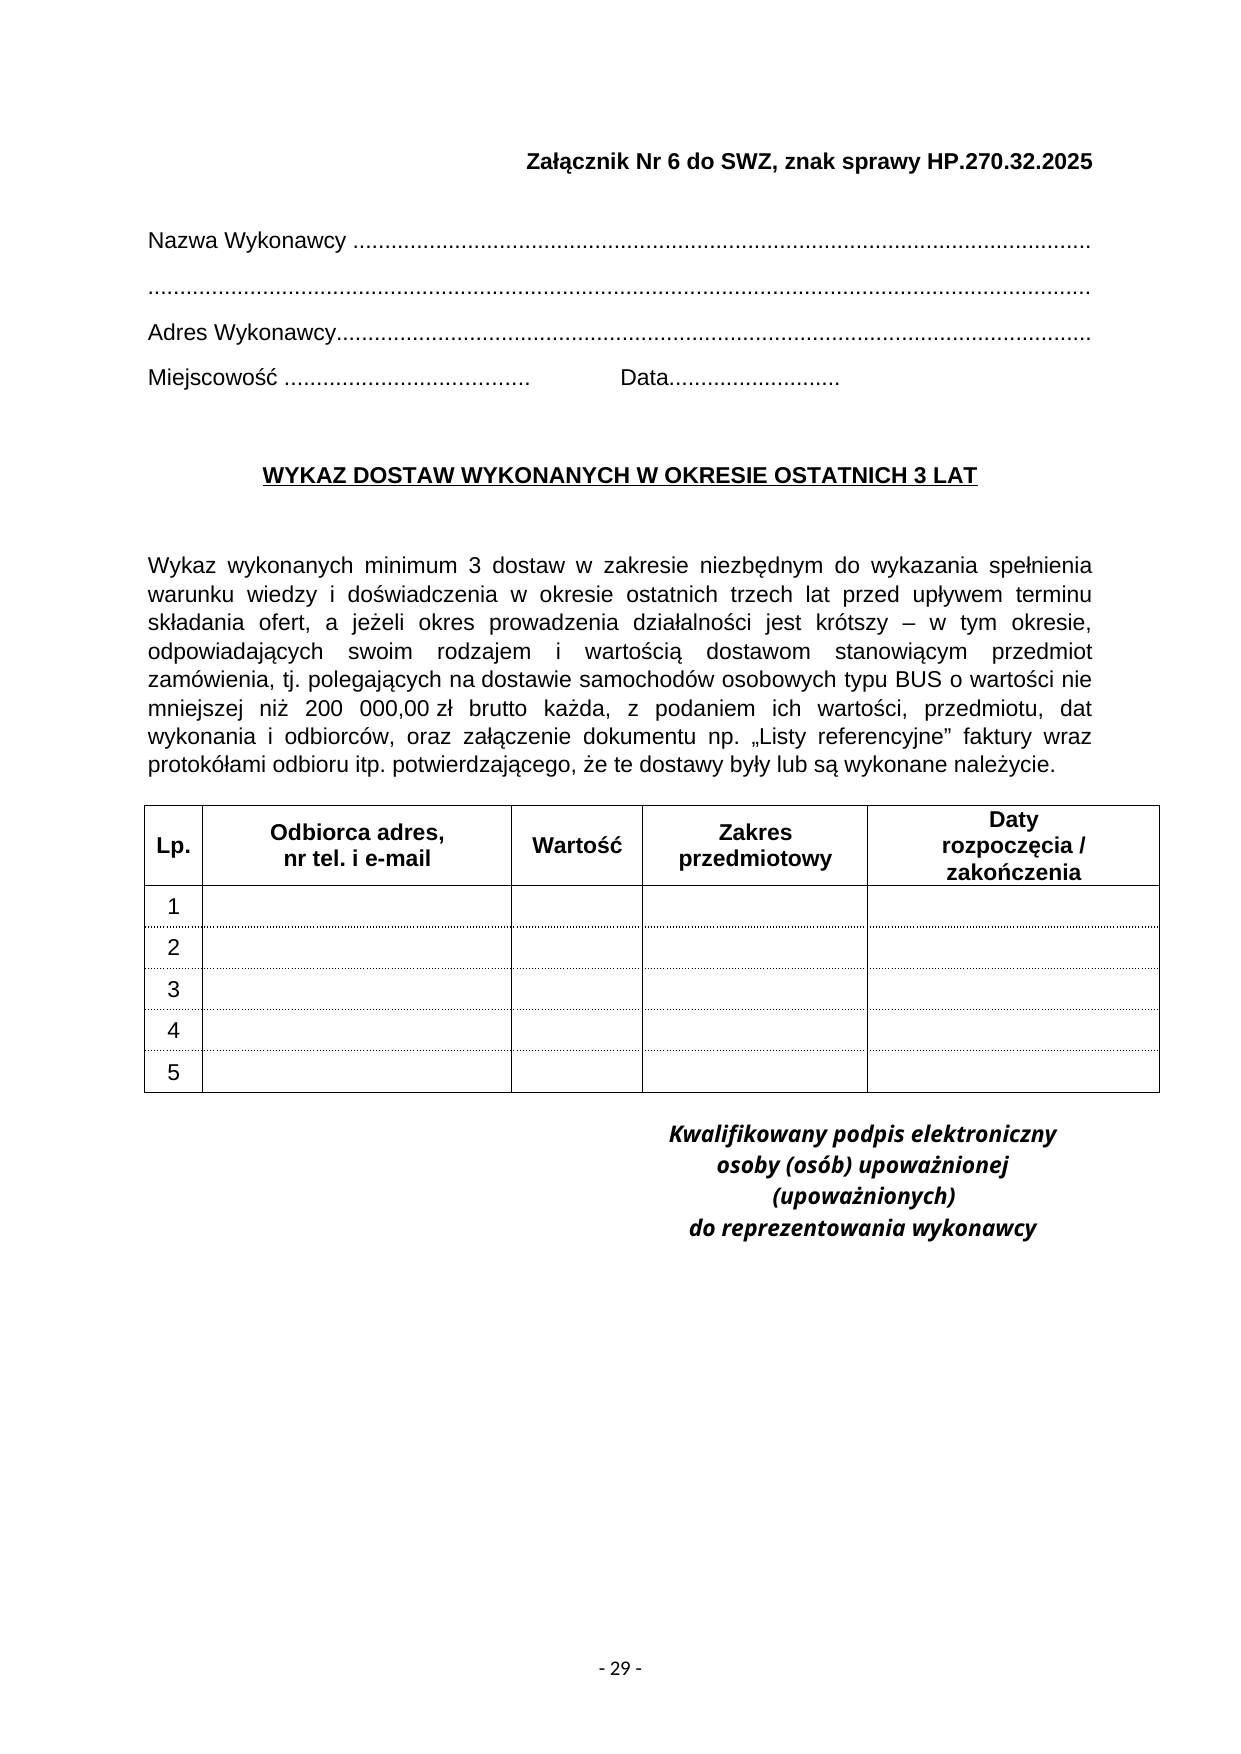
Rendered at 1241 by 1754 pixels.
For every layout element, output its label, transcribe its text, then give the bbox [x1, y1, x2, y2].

table_cell [643, 926, 867, 968]
table_cell [643, 1050, 867, 1092]
table_cell [512, 1009, 642, 1050]
table_header Lp. [145, 806, 202, 885]
text Nazwa Wykonawcy [148, 227, 1093, 253]
table_cell 1 [145, 886, 202, 926]
table_cell [203, 968, 511, 1009]
table_cell [868, 968, 1159, 1009]
table_cell [512, 1050, 642, 1092]
table_cell 4 [145, 1009, 202, 1050]
table_header Daty rozpoczęcia / zakończenia [1038, 806, 1159, 885]
table_cell [203, 926, 511, 968]
table_cell [203, 1009, 511, 1050]
table_cell [512, 886, 642, 926]
table_cell [868, 1009, 1159, 1050]
text WYKAZ DOSTAW WYKONANYCH W OKRESIE OSTATNICH 3 LAT [148, 462, 1093, 488]
table_cell [203, 1050, 511, 1092]
text Kwalifikowany podpis elektroniczny osoby (osób) upoważnionej (upoważnionych) [635, 1118, 1093, 1212]
table_header Daty rozpoczęcia / zakończenia [868, 806, 989, 885]
table_cell [643, 968, 867, 1009]
text Miejscowość Data........................... [148, 364, 1093, 390]
table_cell [512, 968, 642, 1009]
text do reprezentowania wykonawcy [635, 1212, 1093, 1243]
table_header Wartość [512, 806, 642, 885]
table_cell 5 [145, 1050, 202, 1092]
table_cell [203, 886, 511, 926]
text Wykaz wykonanych minimum 3 dostaw w zakresie niezbędnym do wykazania spełnienia warunku wiedzy i doświadczenia w okresie ostatnich trzech lat przed upływem terminu składania ofert, a jeżeli okres prowadzenia działalności jest krótszy – w tym okresie, odpowiadających swoim rodzajem i wartością dostawom stanowiącym przedmiot zamówienia, tj. polegających na dostawie samochodów osobowych typu BUS o wartości nie mniejszej niż 200 000,00 zł brutto każda, z podaniem ich wartości, przedmiotu, dat wykonania i odbiorców, oraz załączenie dokumentu np. „Listy referencyjne” faktury wraz protokółami odbioru itp. potwierdzającego, że te dostawy były lub są wykonane należycie. [148, 552, 1093, 778]
text Adres Wykonawcy [148, 318, 1093, 345]
table_header Odbiorca adres, nr tel. i e-mail [203, 806, 511, 885]
table_cell [868, 1050, 1159, 1092]
table_cell [868, 926, 1159, 968]
table_cell 3 [145, 968, 202, 1009]
table_cell [643, 886, 867, 926]
table_cell [868, 886, 1159, 926]
table_cell [643, 1009, 867, 1050]
text Załącznik Nr 6 do SWZ, znak sprawy HP.270.32.2025 [148, 148, 1093, 174]
table_header Zakres przedmiotowy [643, 806, 867, 885]
table_cell 2 [145, 926, 202, 968]
table_cell [512, 926, 642, 968]
